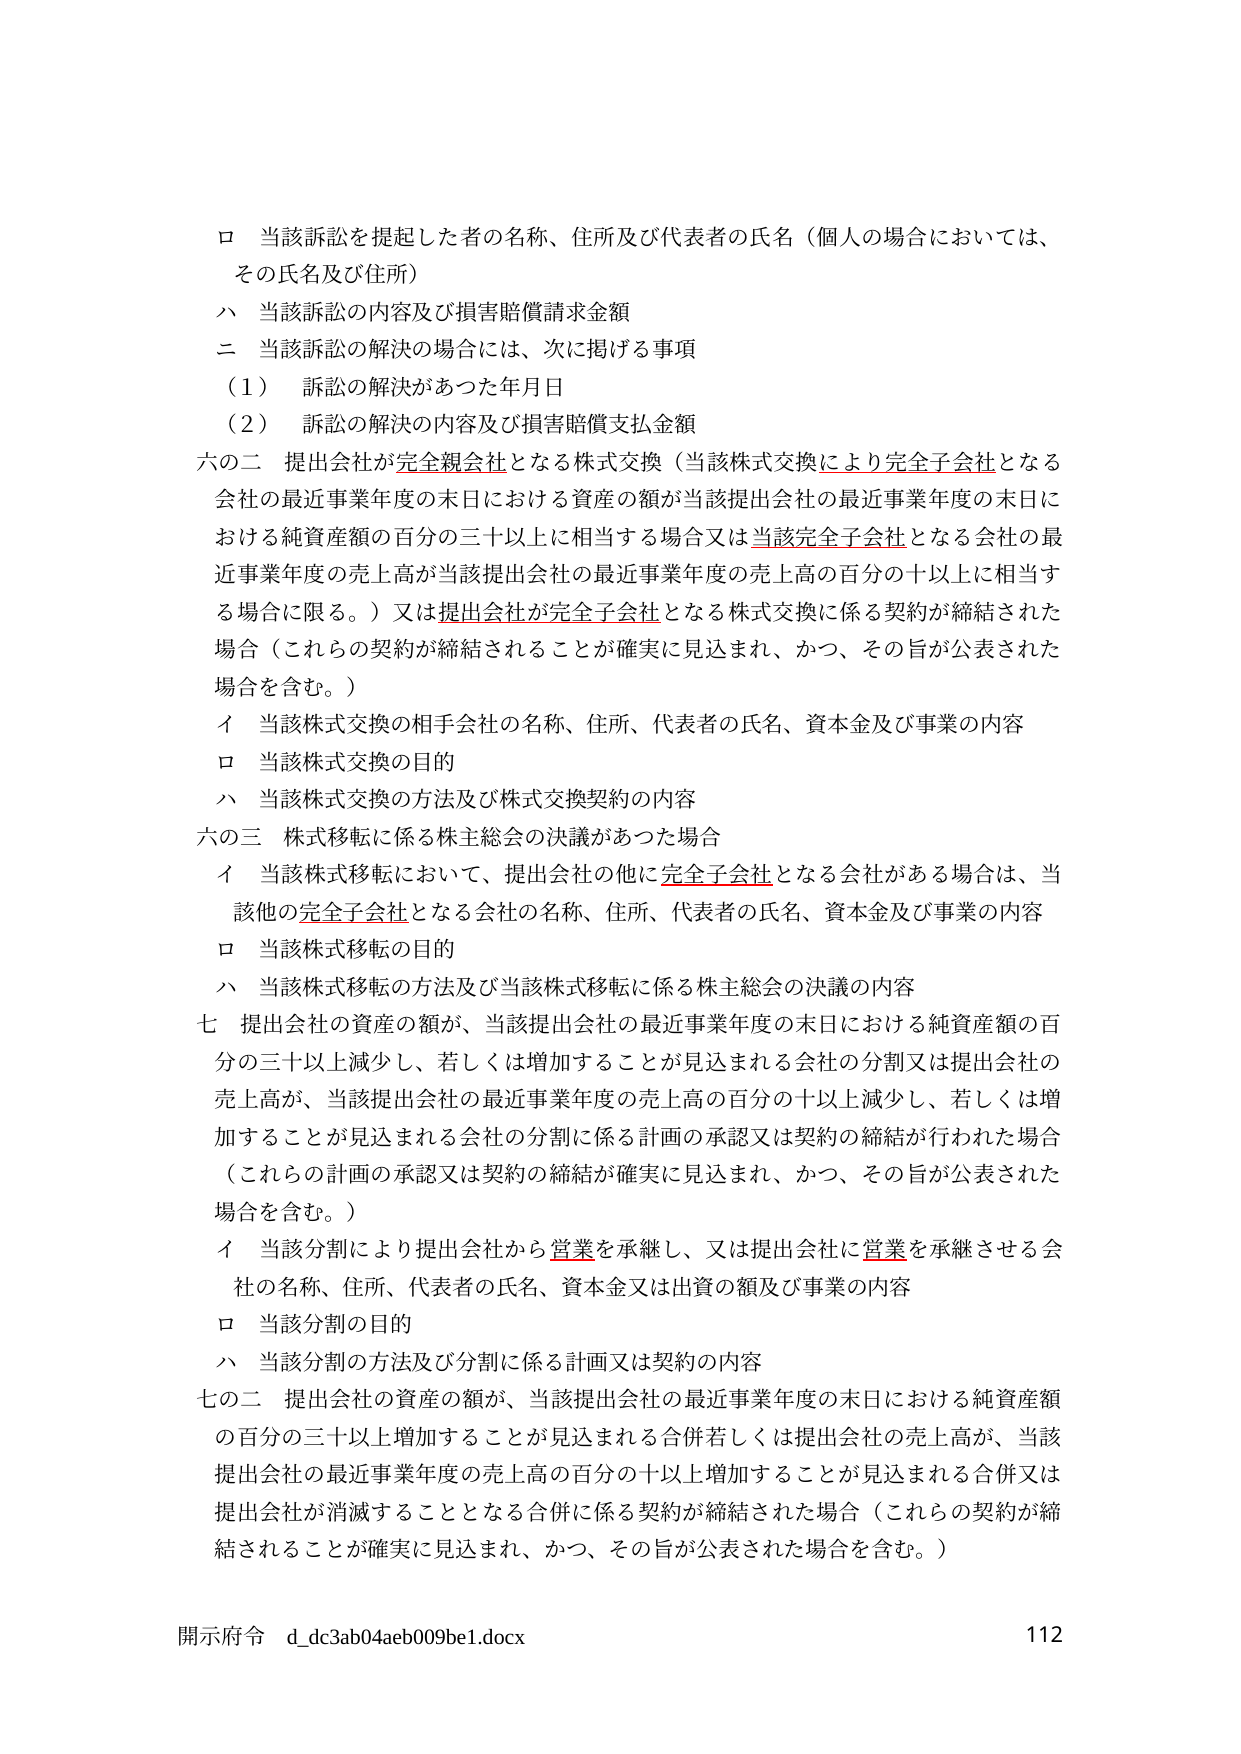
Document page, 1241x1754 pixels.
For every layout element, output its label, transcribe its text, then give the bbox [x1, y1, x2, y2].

text ハ 当該分割の方法及び分割に係る計画又は契約の内容 [215, 1342, 1063, 1379]
text ハ 当該訴訟の内容及び損害賠償請求金額 [215, 292, 1063, 329]
text 七 提出会社の資産の額が、当該提出会社の最近事業年度の末日における純資産額の百分の三十以上減少し、若しくは増加することが見込まれる会社の分割又は提出会社の売上高が、当該提出会社の最近事業年度の売上高の百分の十以上減少し、若しくは増加することが見込まれる会社の分割に係る計画の承認又は契約の締結が行われた場合（これらの計画の承認又は契約の締結が確実に見込まれ、かつ、その旨が公表された場合を含む。） [196, 1004, 1063, 1229]
text イ 当該株式交換の相手会社の名称、住所、代表者の氏名、資本金及び事業の内容 [215, 704, 1063, 742]
text （１） 訴訟の解決があつた年月日 [215, 367, 1063, 404]
text ロ 当該訴訟を提起した者の名称、住所及び代表者の氏名（個人の場合においては、その氏名及び住所） [215, 217, 1063, 292]
text 七の二 提出会社の資産の額が、当該提出会社の最近事業年度の末日における純資産額の百分の三十以上増加することが見込まれる合併若しくは提出会社の売上高が、当該提出会社の最近事業年度の売上高の百分の十以上増加することが見込まれる合併又は提出会社が消滅することとなる合併に係る契約が締結された場合（これらの契約が締結されることが確実に見込まれ、かつ、その旨が公表された場合を含む。） [196, 1379, 1063, 1567]
text ハ 当該株式移転の方法及び当該株式移転に係る株主総会の決議の内容 [215, 967, 1063, 1004]
text イ 当該株式移転において、提出会社の他に完全子会社となる会社がある場合は、当該他の完全子会社となる会社の名称、住所、代表者の氏名、資本金及び事業の内容 [215, 854, 1063, 929]
text 六の二 提出会社が完全親会社となる株式交換（当該株式交換により完全子会社となる会社の最近事業年度の末日における資産の額が当該提出会社の最近事業年度の末日における純資産額の百分の三十以上に相当する場合又は当該完全子会社となる会社の最近事業年度の売上高が当該提出会社の最近事業年度の売上高の百分の十以上に相当する場合に限る。）又は提出会社が完全子会社となる株式交換に係る契約が締結された場合（これらの契約が締結されることが確実に見込まれ、かつ、その旨が公表された場合を含む。） [196, 442, 1063, 704]
text ロ 当該株式移転の目的 [215, 929, 1063, 967]
text ロ 当該分割の目的 [215, 1304, 1063, 1342]
text ハ 当該株式交換の方法及び株式交換契約の内容 [215, 779, 1063, 817]
text イ 当該分割により提出会社から営業を承継し、又は提出会社に営業を承継させる会社の名称、住所、代表者の氏名、資本金又は出資の額及び事業の内容 [215, 1229, 1063, 1304]
text （２） 訴訟の解決の内容及び損害賠償支払金額 [215, 404, 1063, 442]
text ロ 当該株式交換の目的 [215, 742, 1063, 779]
text 六の三 株式移転に係る株主総会の決議があつた場合 [196, 817, 1063, 854]
text ニ 当該訴訟の解決の場合には、次に掲げる事項 [215, 329, 1063, 367]
